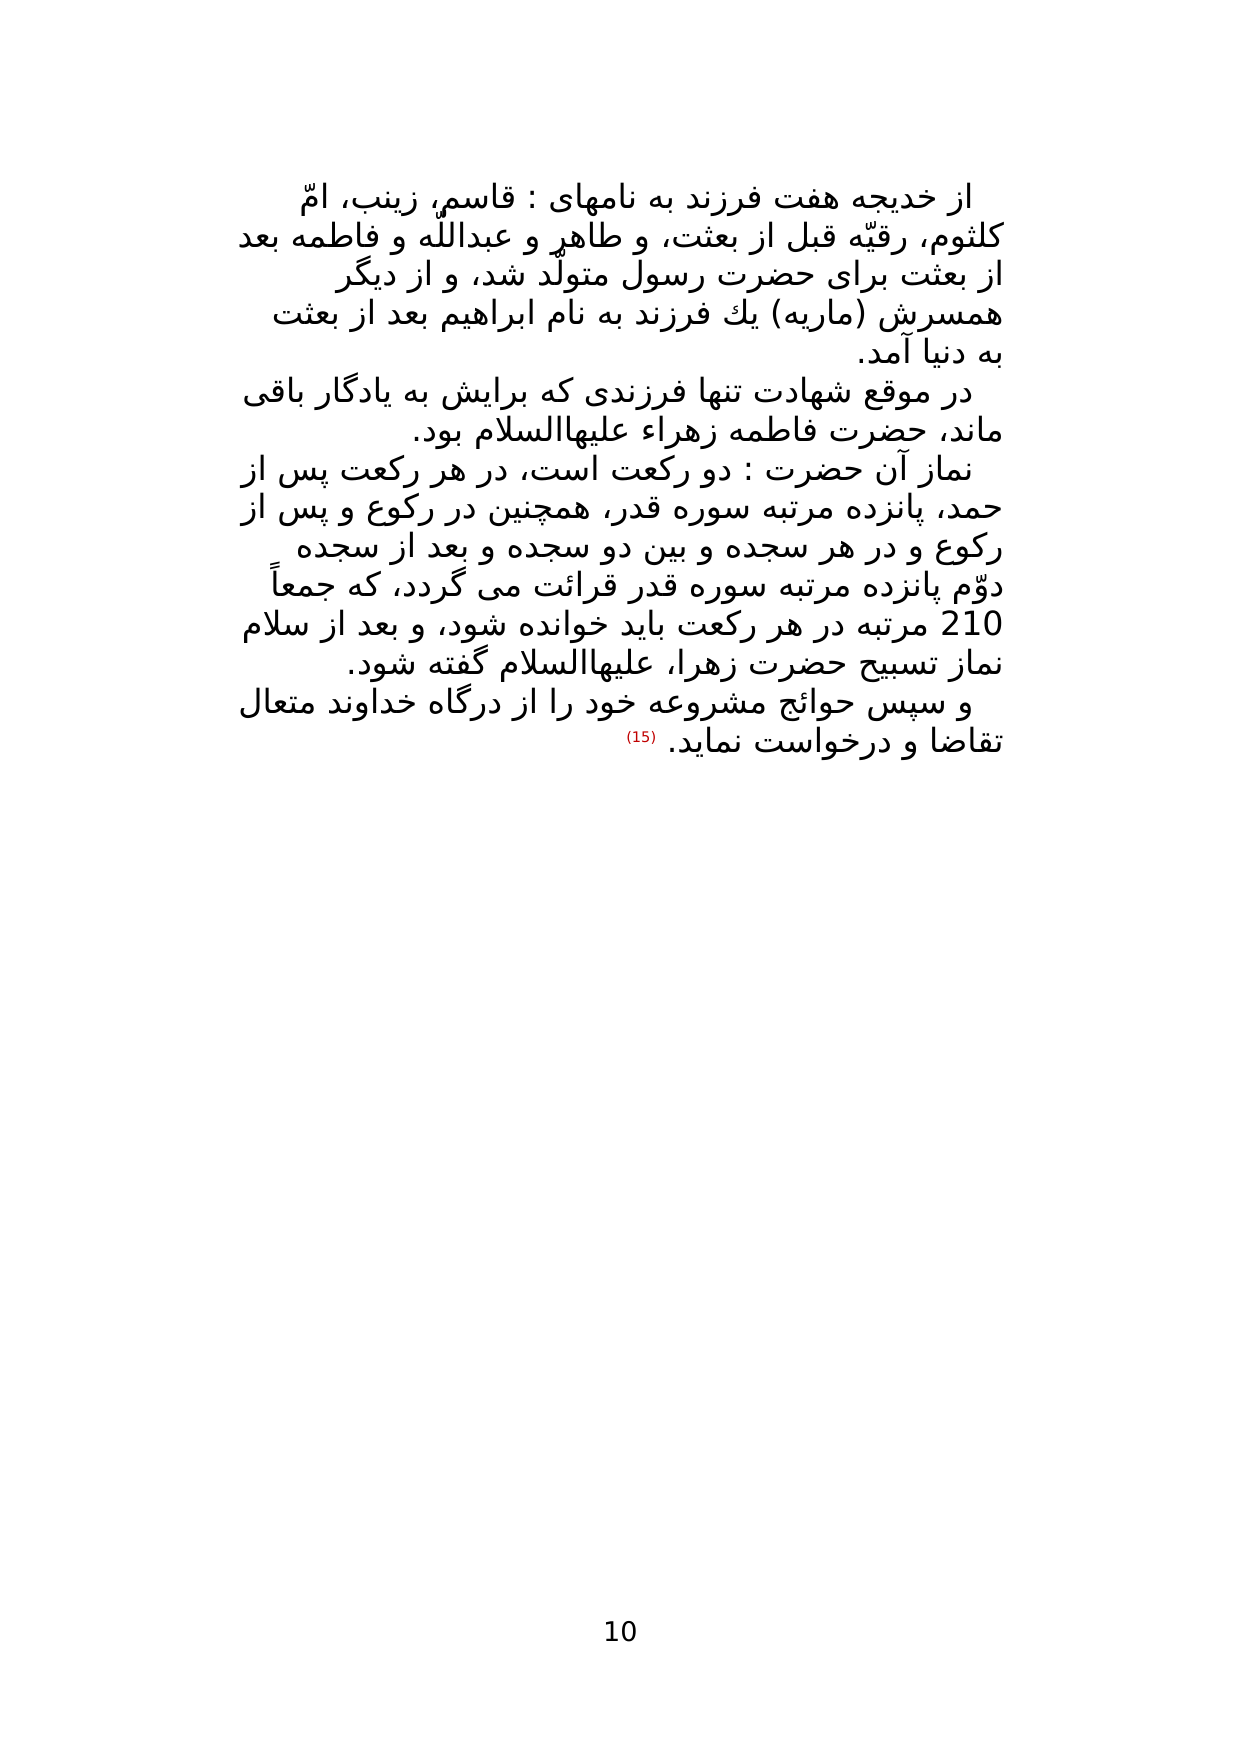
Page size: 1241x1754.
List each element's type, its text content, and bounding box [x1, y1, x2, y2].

text در موقع شهادت تنها فرزندى كه برايش به يادگار باقى ماند، حضرت فاطمه زهراء عليها‌السلام بود. [236, 371, 1004, 449]
text و سپس حوائج مشروعه خود را از درگاه خداوند متعال تقاضا و درخواست نمايد. (15) [236, 682, 1004, 760]
text از خديجه هفت فرزند به نامهاى : قاسم، زينب، امّ كلثوم، رقيّه قبل از بعثت، و طاهر و عبداللّه و فاطمه بعد از بعثت براى حضرت رسول متولّد شد، و از ديگر همسرش (ماريه) يك فرزند به نام ابراهيم بعد از بعثت به دنيا آمد. [236, 177, 1004, 371]
text نماز آن حضرت : دو ركعت است، در هر ركعت پس از حمد، پانزده مرتبه سوره قدر، همچنين در ركوع و پس از ركوع و در هر سجده و بين دو سجده و بعد از سجده دوّم پانزده مرتبه سوره قدر قرائت مى گردد، كه جمعاً 210 مرتبه در هر ركعت بايد خوانده شود، و بعد از سلام نماز تسبيح حضرت زهرا، عليها‌السلام گفته شود. [236, 449, 1004, 682]
